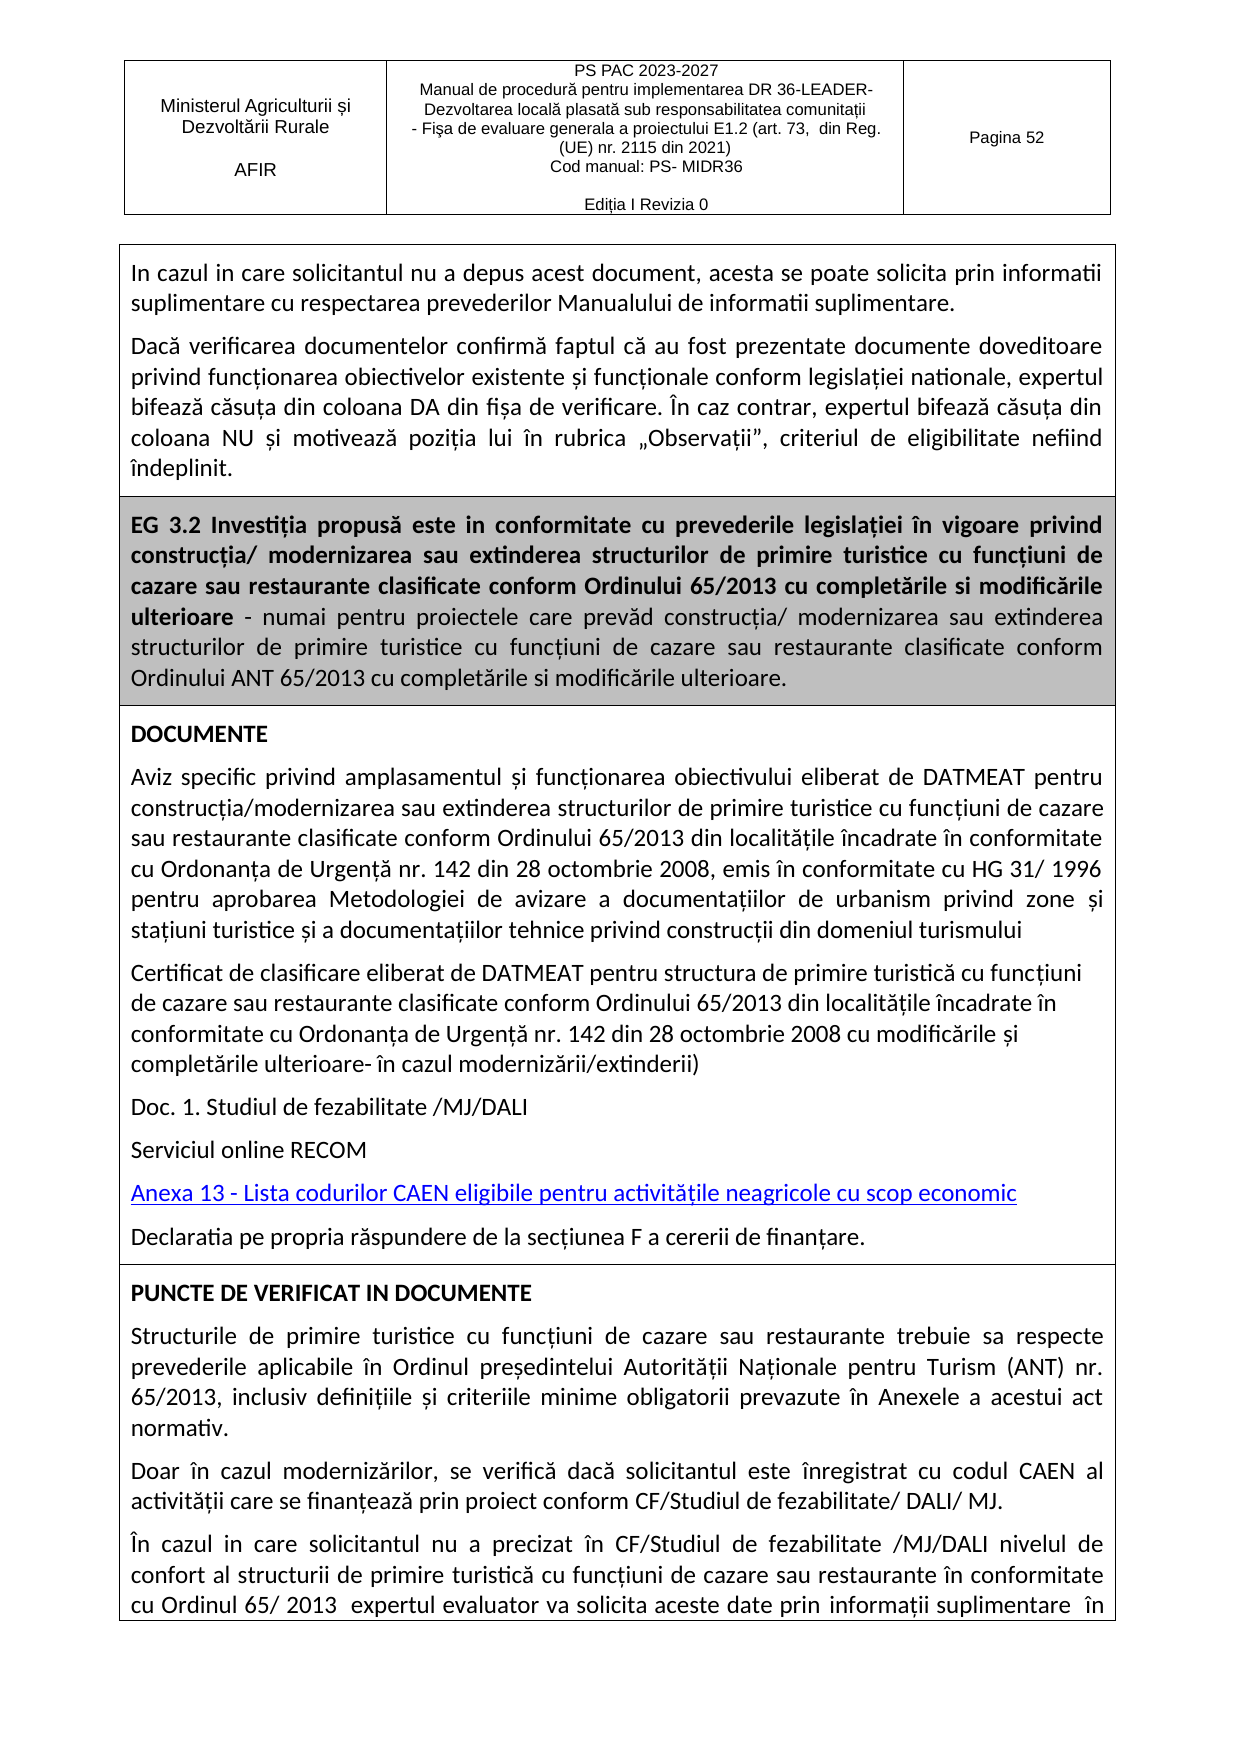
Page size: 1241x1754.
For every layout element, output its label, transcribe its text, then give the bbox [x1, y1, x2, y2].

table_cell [120, 1265, 1115, 1620]
table_cell DOCUMENTE Aviz specific privind amplasamentul şi funcţionarea obiectivului eliberat de DATMEAT pentru construcţia/modernizarea sau extinderea structurilor de primire turistice cu funcțiuni de cazare sau restaurante clasificate conform Ordinului 65/2013 din localităţile încadrate în conformitate cu Ordonanţa de Urgenţă nr. 142 din 28 octombrie 2008, emis în conformitate cu HG 31/ 1996 pentru aprobarea Metodologiei de avizare a documentaţiilor de urbanism privind zone şi staţiuni turistice şi a documentaţiilor tehnice privind construcţii din domeniul turismului Certificat de clasificare eliberat de DATMEAT pentru structura de primire turistică cu funcțiuni de cazare sau restaurante clasificate conform Ordinului 65/2013 din localităţile încadrate în conformitate cu Ordonanţa de Urgenţă nr. 142 din 28 octombrie 2008 cu modificările şi completările ulterioare- în cazul modernizării/extinderii) Doc. 1. Studiul de fezabilitate /MJ/DALI Serviciul online RECOM Anexa 13 - Lista codurilor CAEN eligibile pentru activitățile neagricole cu scop economic Declaratia pe propria răspundere de la secțiunea F a cererii de finanţare. [120, 706, 1115, 1264]
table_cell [120, 245, 1115, 496]
table_cell EG 3.2 Investiţia propusă este in conformitate cu prevederile legislației în vigoare privind construcţia/ modernizarea sau extinderea structurilor de primire turistice cu funcțiuni de cazare sau restaurante clasificate conform Ordinului 65/2013 cu completările si modificările ulterioare - numai pentru proiectele care prevăd construcţia/ modernizarea sau extinderea structurilor de primire turistice cu funcțiuni de cazare sau restaurante clasificate conform Ordinului ANT 65/2013 cu completările si modificările ulterioare. [120, 497, 1115, 705]
